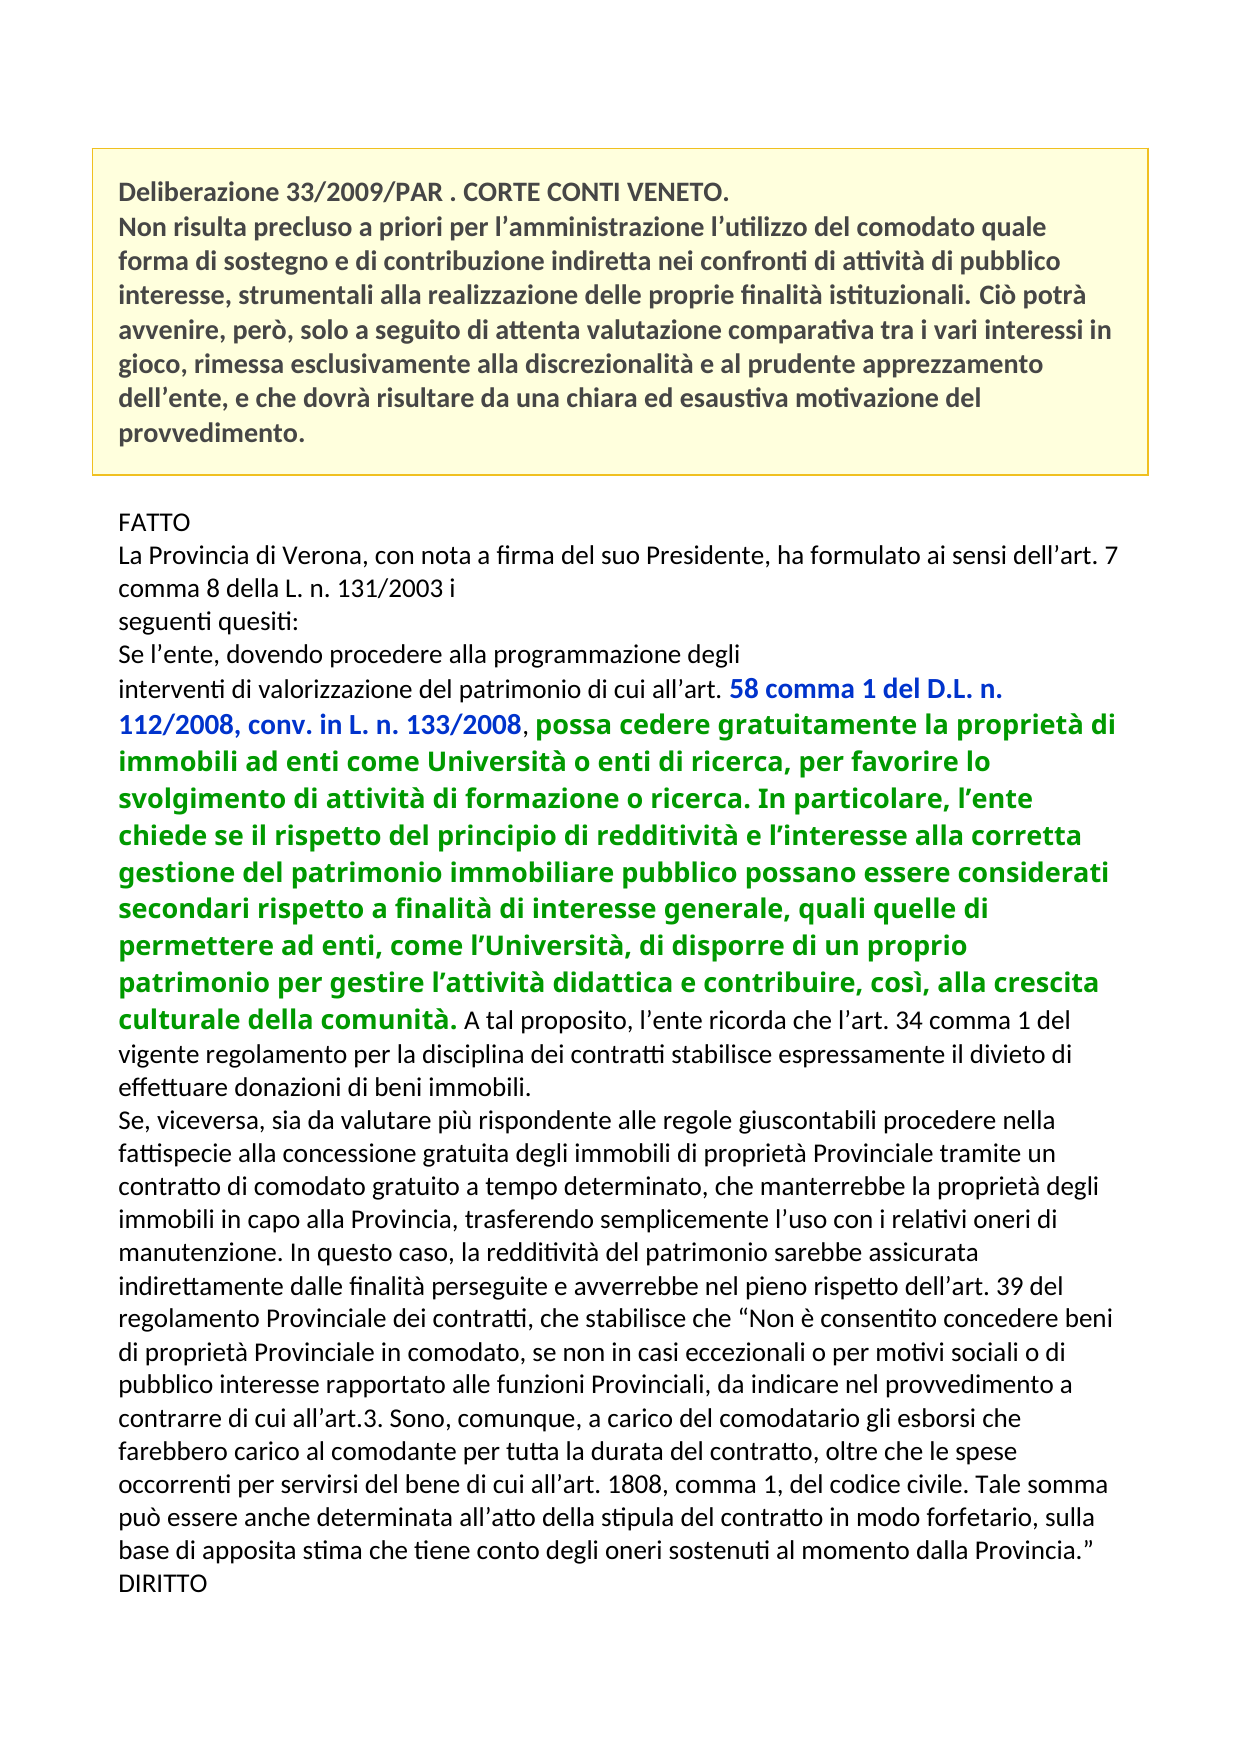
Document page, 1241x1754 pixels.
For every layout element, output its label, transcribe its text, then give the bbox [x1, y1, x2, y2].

text DIRITTO [118, 1566, 1122, 1599]
text seguenti quesiti: Se l’ente, dovendo procedere alla programmazione degli [118, 604, 1122, 670]
text Deliberazione 33/2009/PAR . CORTE CONTI VENETO. Non risulta precluso a priori per l’amministrazione l’utilizzo del comodato quale forma di sostegno e di contribuzione indiretta nei confronti di attività di pubblico interesse, strumentali alla realizzazione delle proprie finalità istituzionali. Ciò potrà avvenire, però, solo a seguito di attenta valutazione comparativa tra i vari interessi in gioco, rimessa esclusivamente alla discrezionalità e al prudente apprezzamento dell’ente, e che dovrà risultare da una chiara ed esaustiva motivazione del provvedimento. [93, 149, 1147, 474]
text Se, viceversa, sia da valutare più rispondente alle regole giuscontabili procedere nella fattispecie alla concessione gratuita degli immobili di proprietà Provinciale tramite un contratto di comodato gratuito a tempo determinato, che manterrebbe la proprietà degli immobili in capo alla Provincia, trasferendo semplicemente l’uso con i relativi oneri di manutenzione. In questo caso, la redditività del patrimonio sarebbe assicurata indirettamente dalle finalità perseguite e avverrebbe nel pieno rispetto dell’art. 39 del regolamento Provinciale dei contratti, che stabilisce che “Non è consentito concedere beni di proprietà Provinciale in comodato, se non in casi eccezionali o per motivi sociali o di pubblico interesse rapportato alle funzioni Provinciali, da indicare nel provvedimento a contrarre di cui all’art.3. Sono, comunque, a carico del comodatario gli esborsi che farebbero carico al comodante per tutta la durata del contratto, oltre che le spese occorrenti per servirsi del bene di cui all’art. 1808, comma 1, del codice civile. Tale somma può essere anche determinata all’atto della stipula del contratto in modo forfetario, sulla base di apposita stima che tiene conto degli oneri sostenuti al momento dalla Provincia.” [118, 1103, 1122, 1566]
text FATTO La Provincia di Verona, con nota a firma del suo Presidente, ha formulato ai sensi dell’art. 7 comma 8 della L. n. 131/2003 i [118, 505, 1122, 604]
text interventi di valorizzazione del patrimonio di cui all’art. 58 comma 1 del D.L. n. 112/2008, conv. in L. n. 133/2008, possa cedere gratuitamente la proprietà di immobili ad enti come Università o enti di ricerca, per favorire lo svolgimento di attività di formazione o ricerca. In particolare, l’ente chiede se il rispetto del principio di redditività e l’interesse alla corretta gestione del patrimonio immobiliare pubblico possano essere considerati secondari rispetto a finalità di interesse generale, quali quelle di permettere ad enti, come l’Università, di disporre di un proprio patrimonio per gestire l’attività didattica e contribuire, così, alla crescita culturale della comunità. A tal proposito, l’ente ricorda che l’art. 34 comma 1 del vigente regolamento per la disciplina dei contratti stabilisce espressamente il divieto di effettuare donazioni di beni immobili. [118, 670, 1122, 1103]
